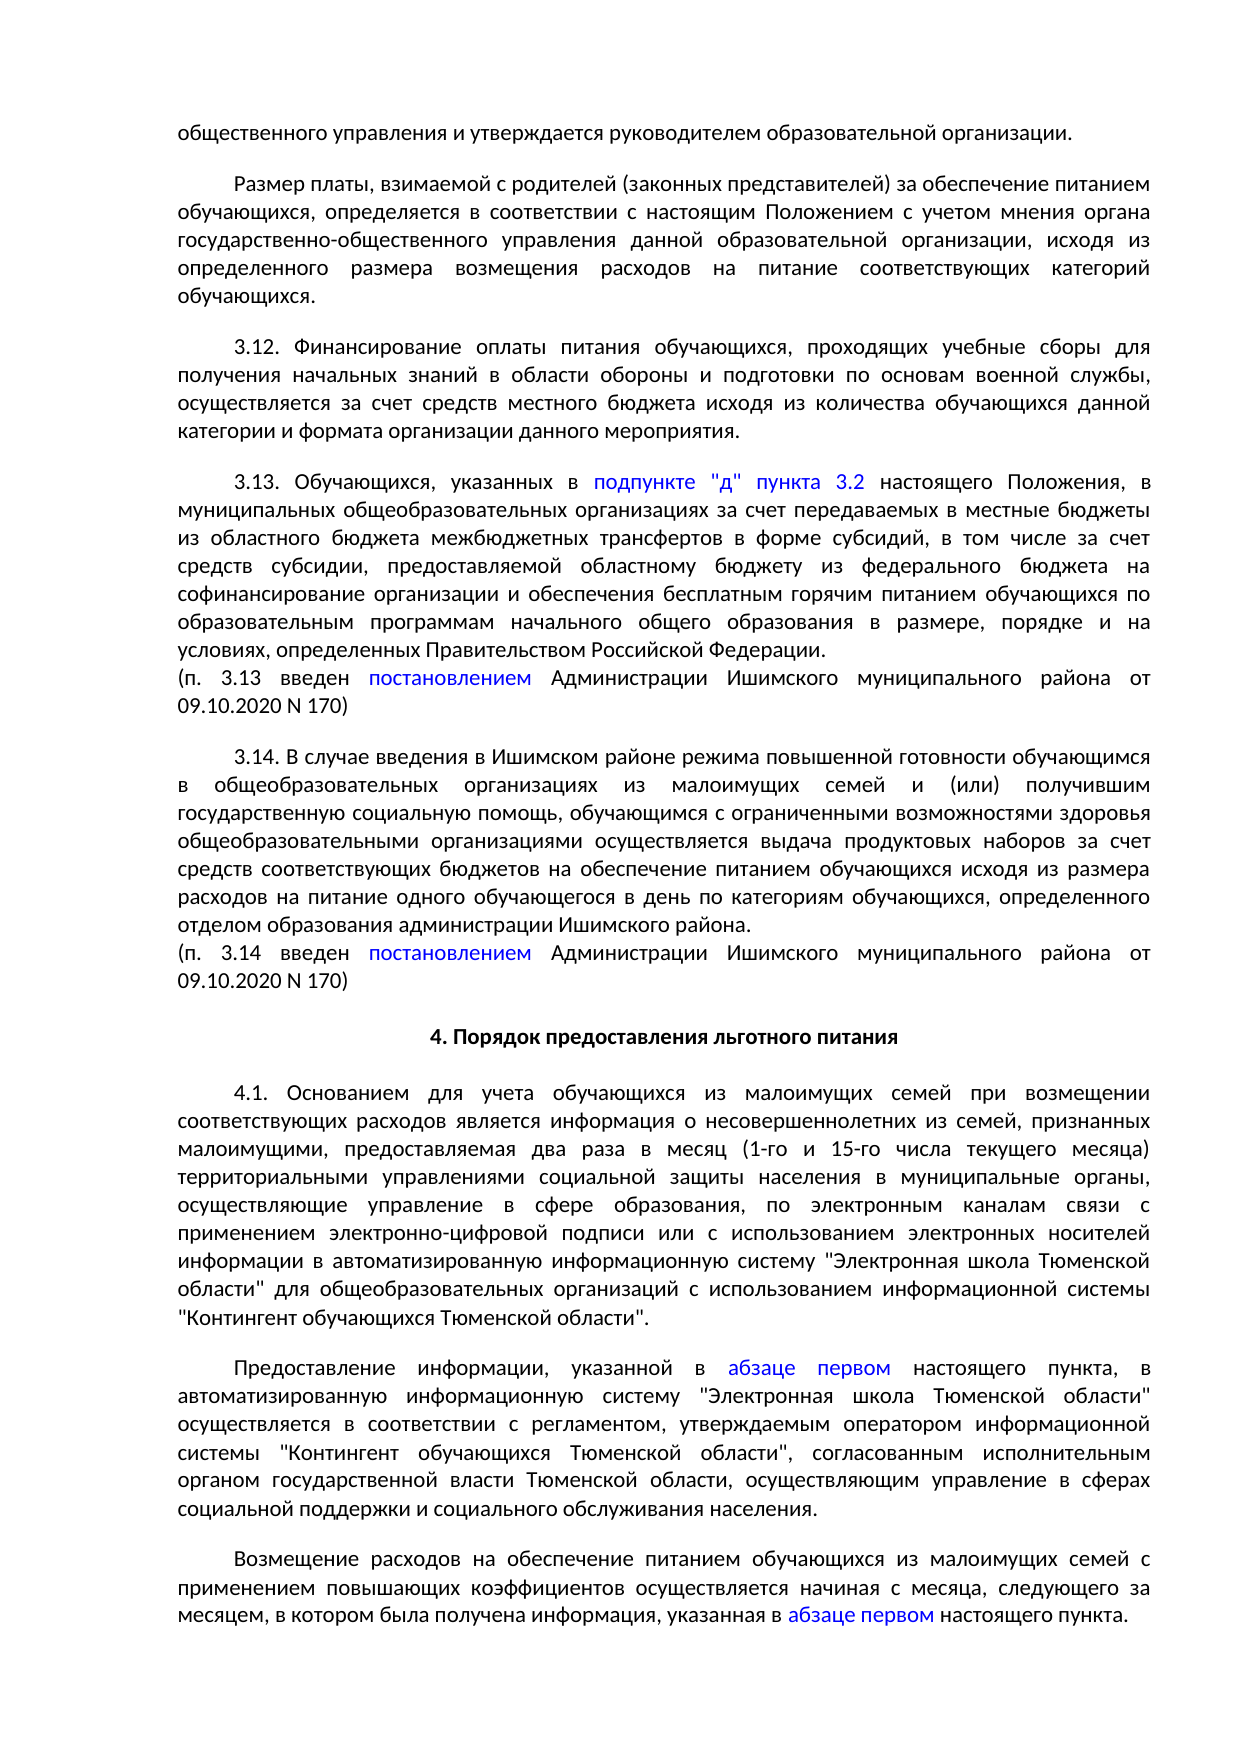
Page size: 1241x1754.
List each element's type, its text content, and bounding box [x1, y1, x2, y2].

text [177, 118, 1152, 146]
text Предоставление информации, указанной в абзаце первом настоящего пункта, в автоматизированную информационную систему "Электронная школа Тюменской области" осуществляется в соответствии с регламентом, утверждаемым оператором информационной системы "Контингент обучающихся Тюменской области", согласованным исполнительным органом государственной власти Тюменской области, осуществляющим управление в сферах социальной поддержки и социального обслуживания населения. [177, 1353, 1152, 1522]
text Размер платы, взимаемой с родителей (законных представителей) за обеспечение питанием обучающихся, определяется в соответствии с настоящим Положением с учетом мнения органа государственно-общественного управления данной образовательной организации, исходя из определенного размера возмещения расходов на питание соответствующих категорий обучающихся. [177, 169, 1152, 309]
text 3.14. В случае введения в Ишимском районе режима повышенной готовности обучающимся в общеобразовательных организациях из малоимущих семей и (или) получившим государственную социальную помощь, обучающимся с ограниченными возможностями здоровья общеобразовательными организациями осуществляется выдача продуктовых наборов за счет средств соответствующих бюджетов на обеспечение питанием обучающихся исходя из размера расходов на питание одного обучающегося в день по категориям обучающихся, определенного отделом образования администрации Ишимского района. [177, 742, 1152, 938]
text 3.13. Обучающихся, указанных в подпункте "д" пункта 3.2 настоящего Положения, в муниципальных общеобразовательных организациях за счет передаваемых в местные бюджеты из областного бюджета межбюджетных трансфертов в форме субсидий, в том числе за счет средств субсидии, предоставляемой областному бюджету из федерального бюджета на софинансирование организации и обеспечения бесплатным горячим питанием обучающихся по образовательным программам начального общего образования в размере, порядке и на условиях, определенных Правительством Российской Федерации. [177, 467, 1152, 663]
text (п. 3.14 введен постановлением Администрации Ишимского муниципального района от 09.10.2020 N 170) [177, 938, 1152, 994]
text 4.1. Основанием для учета обучающихся из малоимущих семей при возмещении соответствующих расходов является информация о несовершеннолетних из семей, признанных малоимущими, предоставляемая два раза в месяц (1-го и 15-го числа текущего месяца) территориальными управлениями социальной защиты населения в муниципальные органы, осуществляющие управление в сфере образования, по электронным каналам связи с применением электронно-цифровой подписи или с использованием электронных носителей информации в автоматизированную информационную систему "Электронная школа Тюменской области" для общеобразовательных организаций с использованием информационной системы "Контингент обучающихся Тюменской области". [177, 1078, 1152, 1331]
title 4. Порядок предоставления льготного питания [177, 1022, 1152, 1050]
text (п. 3.13 введен постановлением Администрации Ишимского муниципального района от 09.10.2020 N 170) [177, 663, 1152, 719]
text Возмещение расходов на обеспечение питанием обучающихся из малоимущих семей с применением повышающих коэффициентов осуществляется начиная с месяца, следующего за месяцем, в котором была получена информация, указанная в абзаце первом настоящего пункта. [177, 1544, 1152, 1629]
text 3.12. Финансирование оплаты питания обучающихся, проходящих учебные сборы для получения начальных знаний в области обороны и подготовки по основам военной службы, осуществляется за счет средств местного бюджета исходя из количества обучающихся данной категории и формата организации данного мероприятия. [177, 332, 1152, 444]
